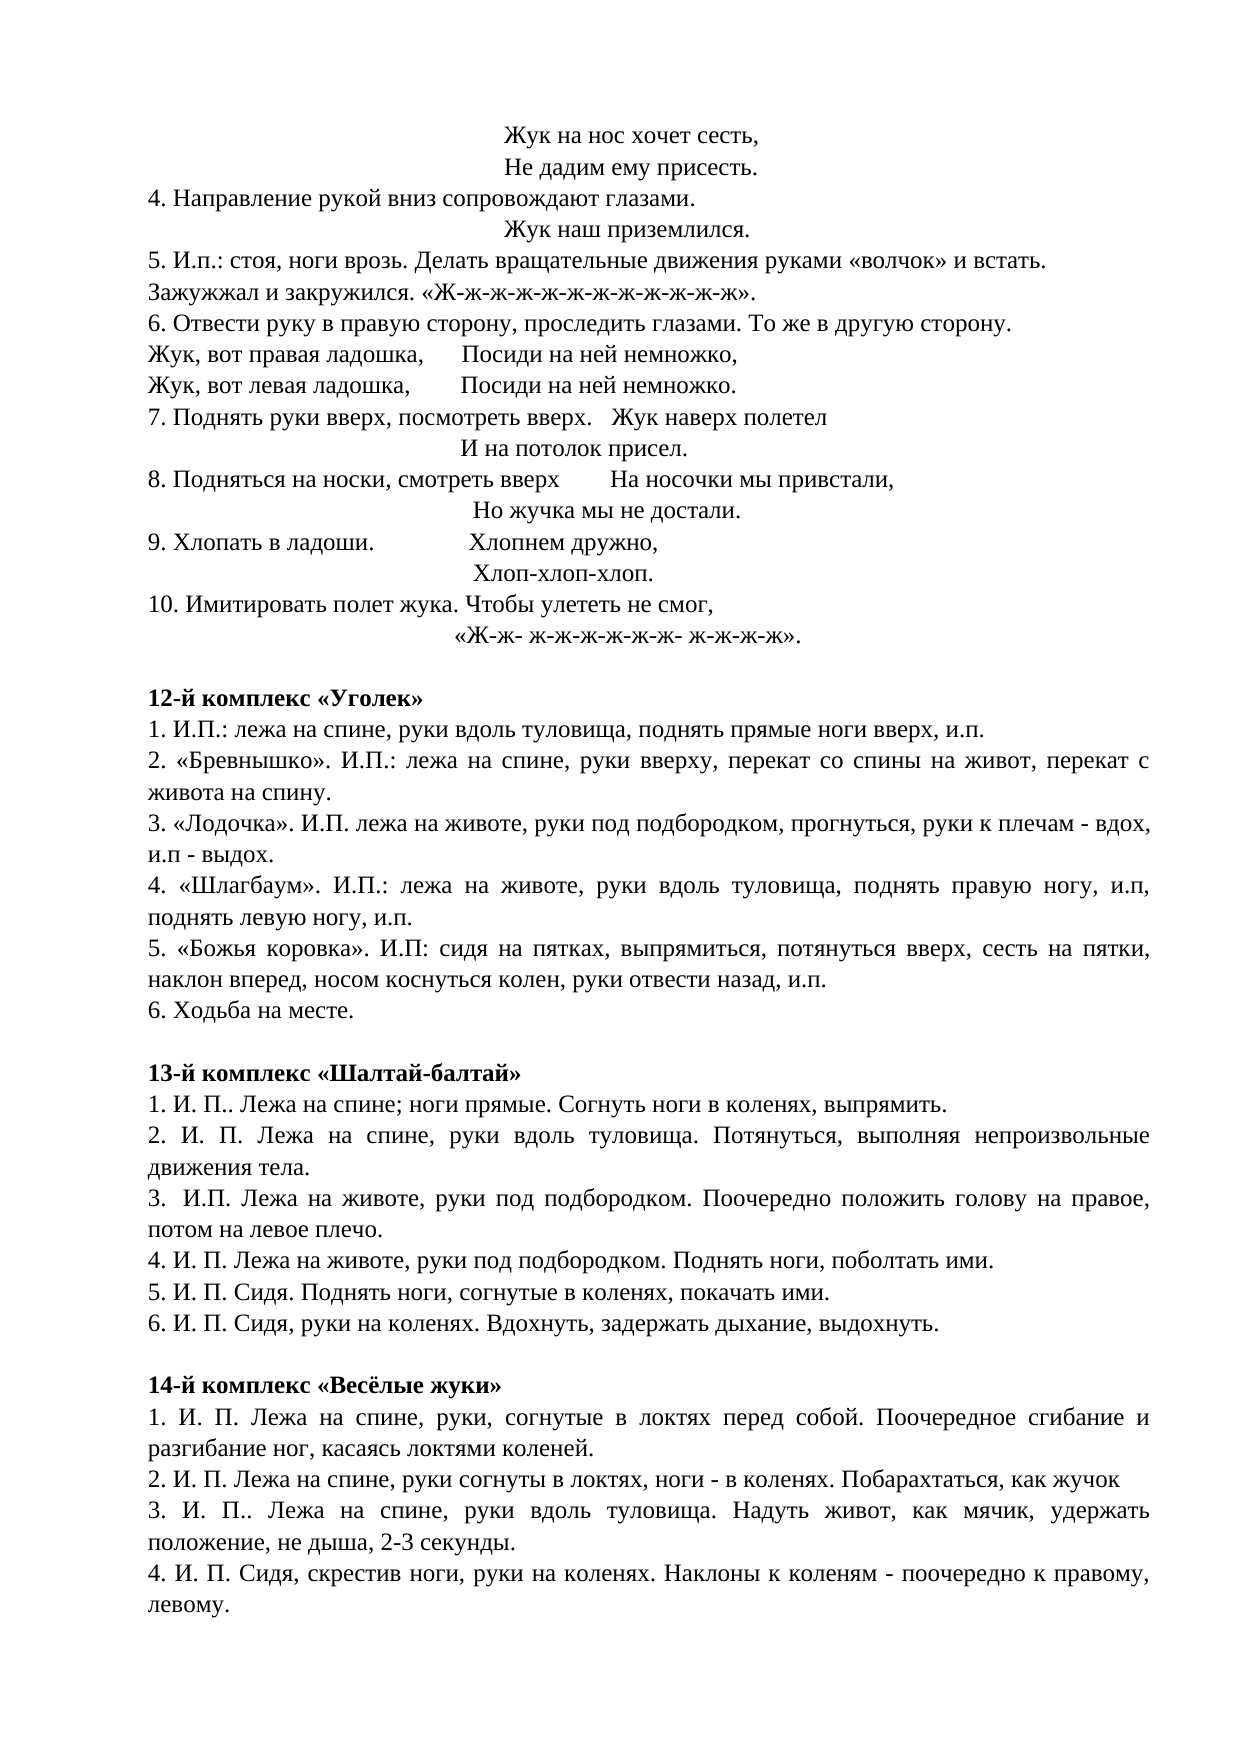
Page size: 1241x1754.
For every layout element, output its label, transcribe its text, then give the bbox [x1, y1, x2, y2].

text 2. И. П. Лежа на спине, руки вдоль туловища. Потянуться, выполняя непроизвольные движения тела. [148, 1118, 1152, 1181]
text 10. Имитировать полет жука. Чтобы улететь не смог, [148, 587, 1152, 618]
text Жук, вот левая ладошка, Посиди на ней немножко. [148, 368, 1152, 399]
text И на потолок присел. [148, 431, 1152, 462]
text 9. Хлопать в ладоши. Хлопнем дружно, [148, 524, 1152, 556]
text Жук наш приземлился. [148, 212, 1152, 243]
text 8. Подняться на носки, смотреть вверх На носочки мы привстали, [148, 462, 1152, 493]
text «Ж-ж- ж-ж-ж-ж-ж-ж- ж-ж-ж-ж». [148, 618, 1152, 649]
text Хлоп-хлоп-хлоп. [148, 556, 1152, 587]
text Не дадим ему присесть. [148, 149, 1152, 181]
text 4. «Шлагбаум». И.П.: лежа на животе, руки вдоль туловища, поднять правую ногу, и.п, поднять левую ногу, и.п. [148, 868, 1152, 931]
text 3. «Лодочка». И.П. лежа на животе, руки под подбородком, прогнуться, руки к плечам - вдох, и.п - выдох. [148, 806, 1152, 868]
text 6. Отвести руку в правую сторону, проследить глазами. То же в другую сторону. [148, 306, 1152, 337]
text 3. И.П. Лежа на животе, руки под подбородком. Поочередно положить голову на правое, потом на левое плечо. [148, 1181, 1152, 1243]
text 5. И.п.: стоя, ноги врозь. Делать вращательные движения руками «волчок» и встать. [148, 243, 1152, 274]
text Но жучка мы не достали. [148, 493, 1152, 524]
text 4. И. П. Сидя, скрестив ноги, руки на коленях. Наклоны к коленям - поочередно к правому, левому. [148, 1556, 1152, 1618]
text 6. И. П. Сидя, руки на коленях. Вдохнуть, задержать дыхание, выдохнуть. [148, 1306, 1152, 1337]
text 4. Направление рукой вниз сопровождают глазами. [148, 181, 1152, 212]
text 3. И. П.. Лежа на спине, руки вдоль туловища. Надуть живот, как мячик, удержать положение, не дыша, 2-3 секунды. [148, 1493, 1152, 1556]
text 4. И. П. Лежа на животе, руки под подбородком. Поднять ноги, поболтать ими. [148, 1243, 1152, 1274]
text Жук на нос хочет сесть, [148, 118, 1152, 149]
text 13-й комплекс «Шалтай-балтай» [148, 1056, 1152, 1087]
text 12-й комплекс «Уголек» [148, 681, 1152, 712]
text 2. «Бревнышко». И.П.: лежа на спине, руки вверху, перекат со спины на живот, перекат с живота на спину. [148, 743, 1152, 806]
text 1. И.П.: лежа на спине, руки вдоль туловища, поднять прямые ноги вверх, и.п. [148, 712, 1152, 743]
text 7. Поднять руки вверх, посмотреть вверх. Жук наверх полетел [148, 399, 1152, 431]
text Зажужжал и закружился. «Ж-ж-ж-ж-ж-ж-ж-ж-ж-ж-ж-ж». [148, 274, 1152, 306]
text 14-й комплекс «Весёлые жуки» [148, 1368, 1152, 1399]
text 2. И. П. Лежа на спине, руки согнуты в локтях, ноги - в коленях. Побарахтаться, как жучок [148, 1462, 1152, 1493]
text 5. И. П. Сидя. Поднять ноги, согнутые в коленях, покачать ими. [148, 1274, 1152, 1306]
text Жук, вот правая ладошка, Посиди на ней немножко, [148, 337, 1152, 368]
text 1. И. П.. Лежа на спине; ноги прямые. Согнуть ноги в коленях, выпрямить. [148, 1087, 1152, 1118]
text 6. Ходьба на месте. [148, 993, 1152, 1024]
text 1. И. П. Лежа на спине, руки, согнутые в локтях перед собой. Поочередное сгибание и разгибание ног, касаясь локтями коленей. [148, 1399, 1152, 1462]
text 5. «Божья коровка». И.П: сидя на пятках, выпрямиться, потянуться вверх, сесть на пятки, наклон вперед, носом коснуться колен, руки отвести назад, и.п. [148, 931, 1152, 993]
